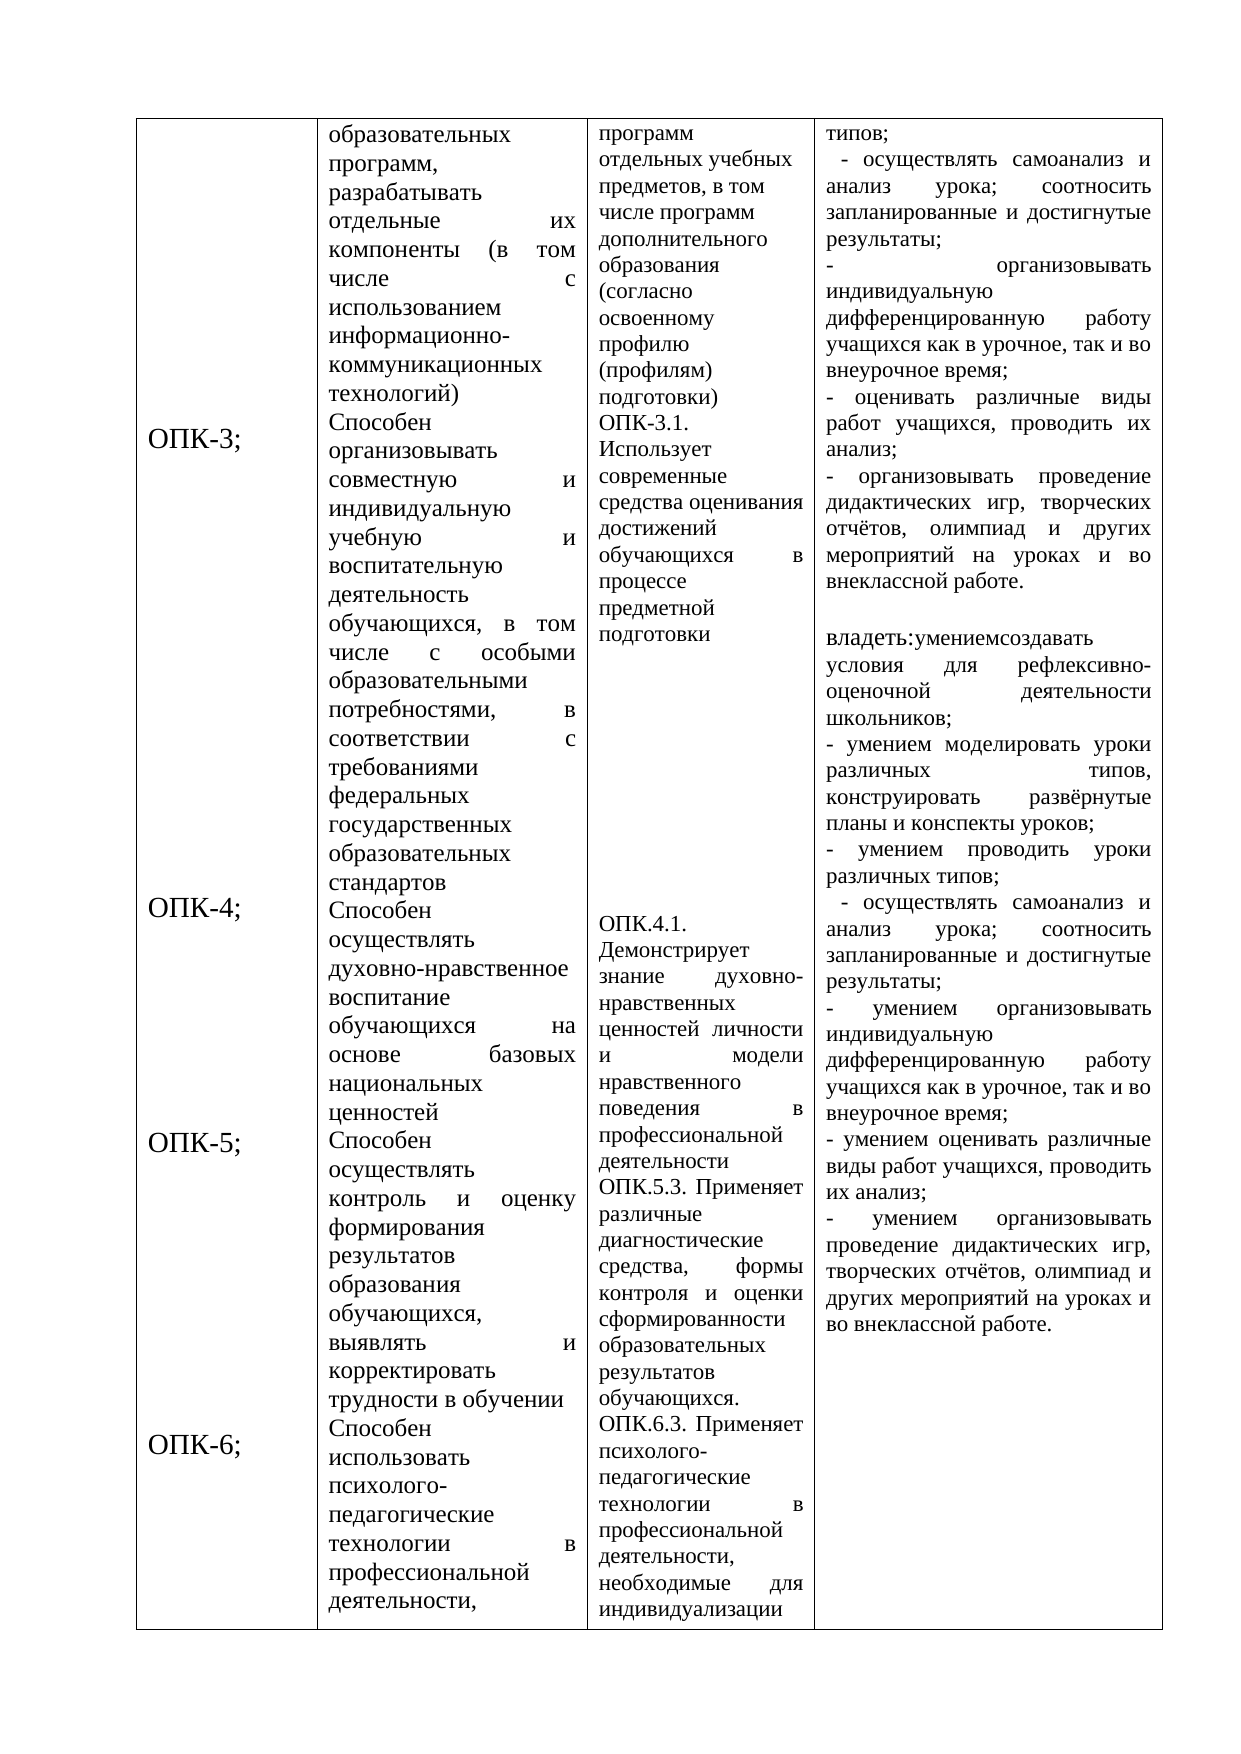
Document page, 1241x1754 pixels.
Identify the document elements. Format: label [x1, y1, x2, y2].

table_cell [588, 119, 814, 1628]
table_cell [318, 119, 587, 1628]
table_cell [815, 119, 1162, 1628]
table_cell [137, 119, 317, 1628]
